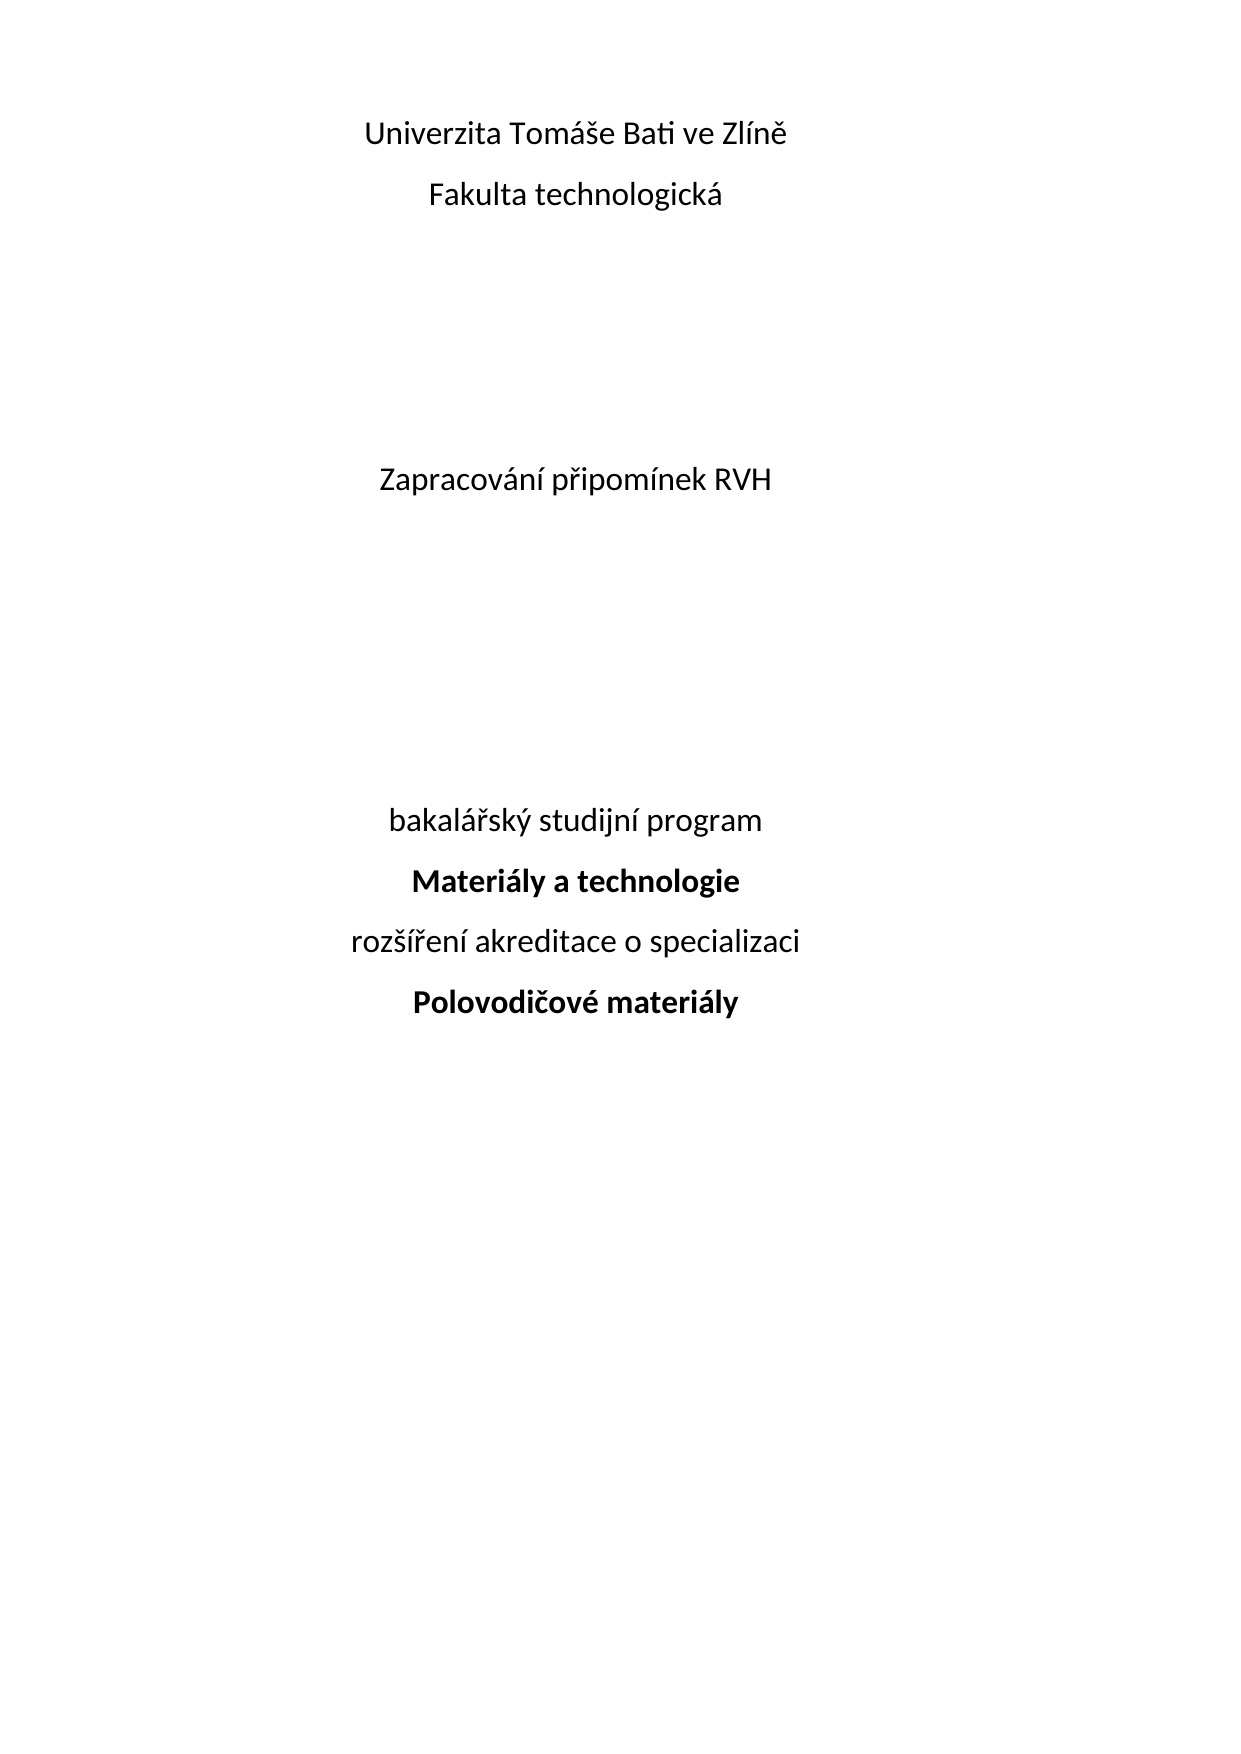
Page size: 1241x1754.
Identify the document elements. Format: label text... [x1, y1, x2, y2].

text Materiály a technologie [59, 860, 1092, 901]
text bakalářský studijní program [59, 799, 1092, 840]
text Zapracování připomínek RVH [59, 458, 1092, 499]
text Univerzita Tomáše Bati ve Zlíně [59, 112, 1092, 153]
text Fakulta technologická [59, 173, 1092, 213]
text rozšíření akreditace o specializaci [59, 920, 1092, 961]
text Polovodičové materiály [59, 981, 1092, 1022]
